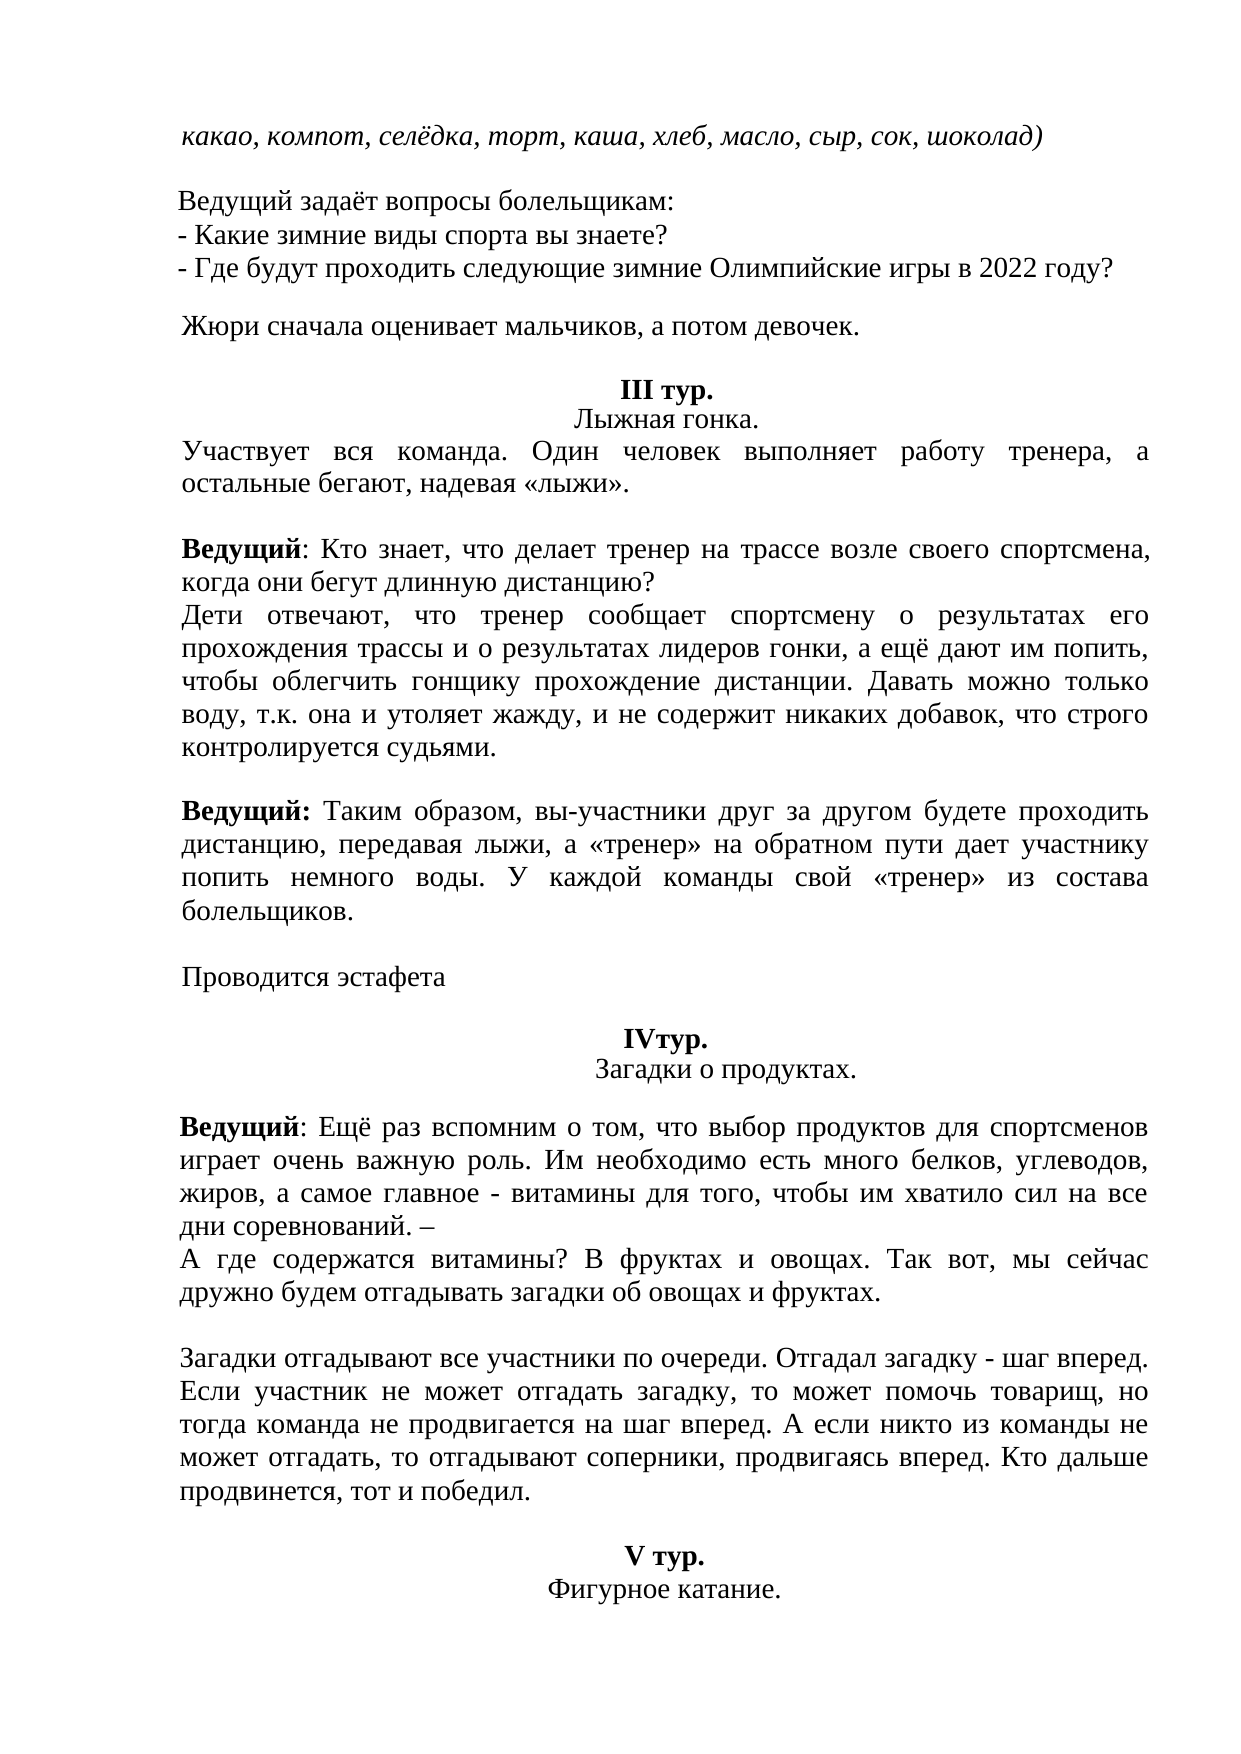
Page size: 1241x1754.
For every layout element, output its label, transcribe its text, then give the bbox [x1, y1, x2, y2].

text Ведущий задаёт вопросы болельщикам: [177, 183, 1152, 217]
text Ведущий: Ещё раз вспомним о том, что выбор продуктов для спортсменов играет очень важную роль. Им необходимо есть много белков, углеводов, жиров, а самое главное - витамины для того, чтобы им хватило сил на все дни соревнований. – [179, 1110, 1149, 1242]
text V тур. [177, 1538, 1152, 1571]
text Ведущий: Кто знает, что делает тренер на трассе возле своего спортсмена, когда они бегут длинную дистанцию? [181, 532, 1152, 598]
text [181, 118, 1149, 152]
text Ведущий: Таким образом, вы-участники друг за другом будете проходить дистанцию, передавая лыжи, а «тренер» на обратном пути дает участнику попить немного воды. У каждой команды свой «тренер» из состава болельщиков. [181, 794, 1149, 927]
text III тур. [181, 376, 1152, 405]
text Лыжная гонка. [181, 405, 1152, 434]
text Дети отвечают, что тренер сообщает спортсмену о результатах его прохождения трассы и о результатах лидеров гонки, а ещё дают им попить, чтобы облегчить гонщику прохождение дистанции. Давать можно только воду, т.к. она и утоляет жажду, и не содержит никаких добавок, что строго контролируется судьями. [181, 598, 1149, 763]
text Загадки отгадывают все участники по очереди. Отгадал загадку - шаг вперед. Если участник не может отгадать загадку, то может помочь товарищ, но тогда команда не продвигается на шаг вперед. А если никто из команды не может отгадать, то отгадывают соперники, продвигаясь вперед. Кто дальше продвинется, тот и победил. [179, 1341, 1149, 1507]
text Проводится эстафета [181, 959, 1149, 993]
text Жюри сначала оценивает мальчиков, а потом девочек. [181, 312, 1152, 341]
text - Где будут проходить следующие зимние Олимпийские игры в 2022 году? [177, 250, 1152, 284]
text IVтур. [179, 1026, 1152, 1055]
text - Какие зимние виды спорта вы знаете? [177, 217, 1152, 250]
text Участвует вся команда. Один человек выполняет работу тренера, а остальные бегают, надевая «лыжи». [181, 434, 1149, 499]
text Фигурное катание. [177, 1571, 1152, 1605]
text А где содержатся витамины? В фруктах и овощах. Так вот, мы сейчас дружно будем отгадывать загадки об овощах и фруктах. [179, 1242, 1149, 1308]
text Загадки о продуктах. [179, 1055, 1152, 1084]
